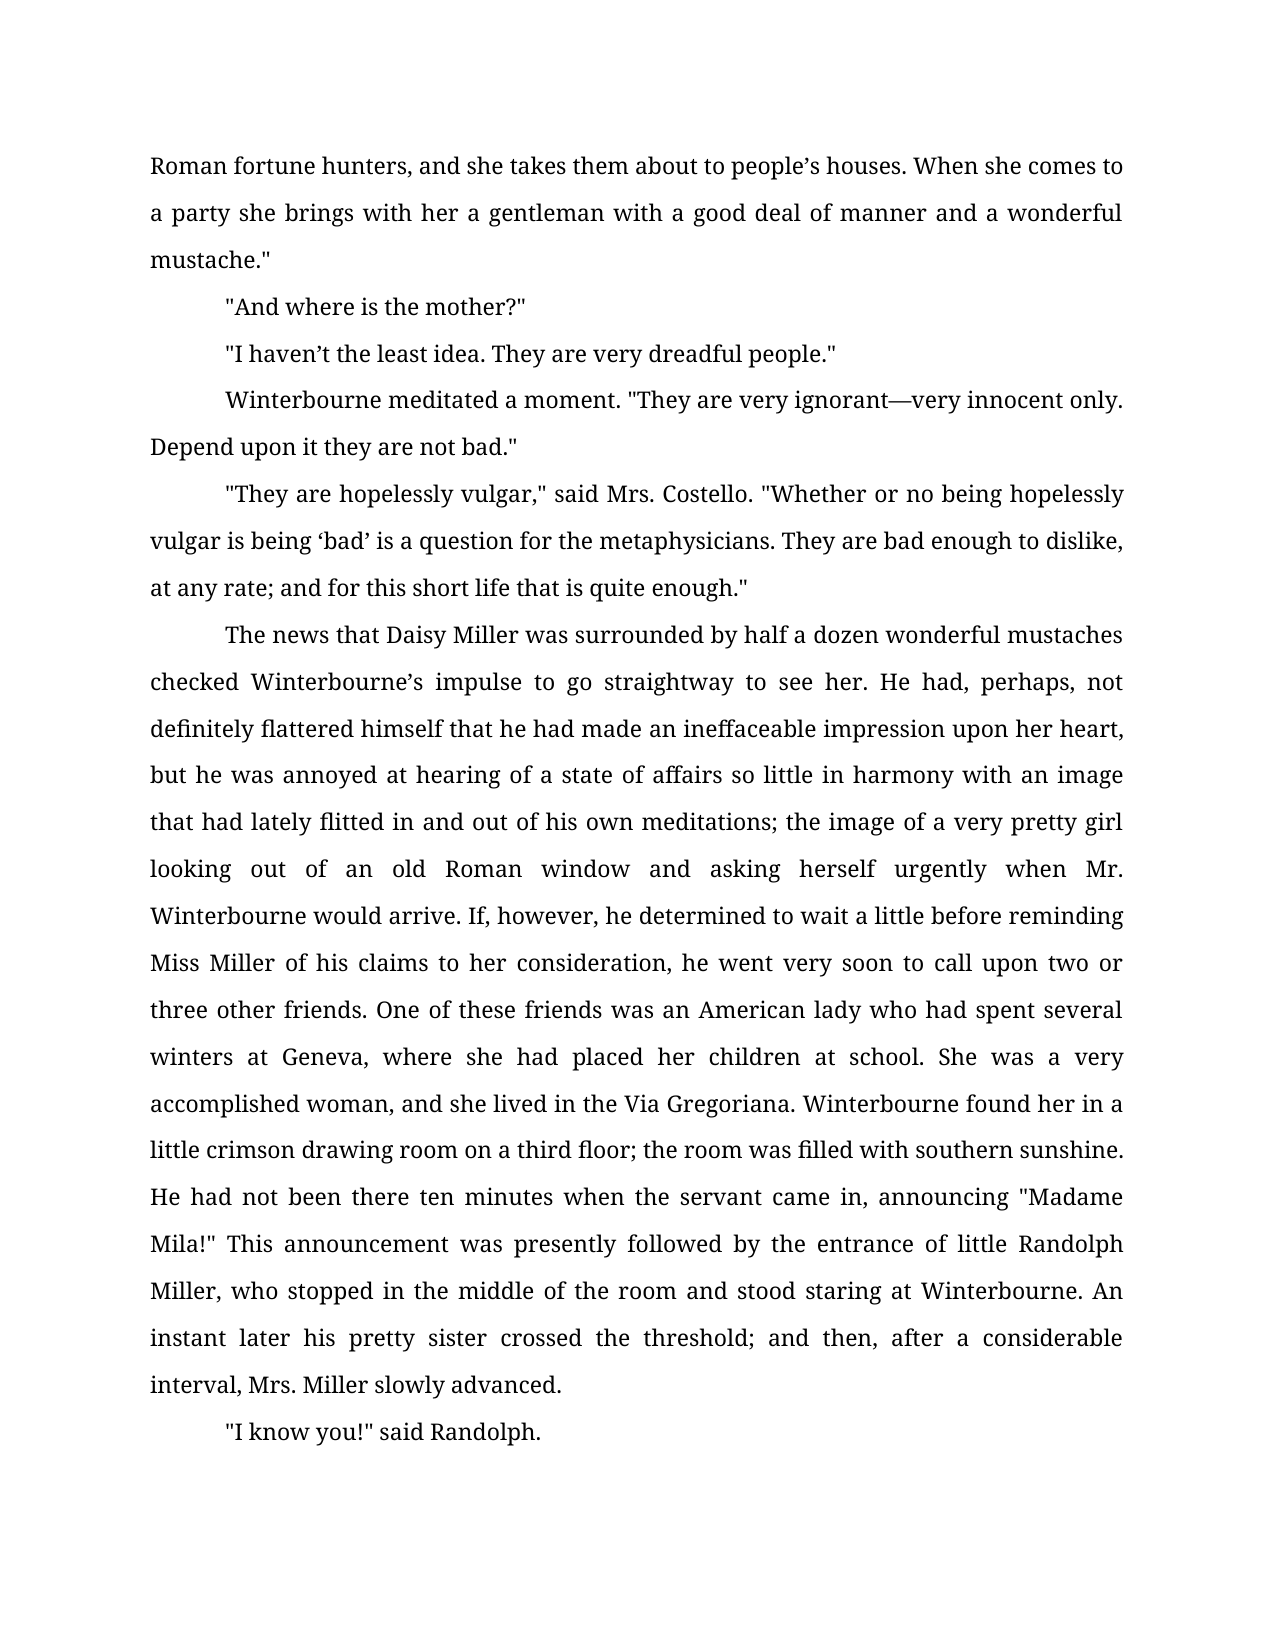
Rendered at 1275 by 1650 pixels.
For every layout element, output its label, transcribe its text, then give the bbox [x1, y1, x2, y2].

text The news that Daisy Miller was surrounded by half a dozen wonderful mustaches checked Winterbourne’s impulse to go straightway to see her. He had, perhaps, not definitely flattered himself that he had made an ineffaceable impression upon her heart, but he was annoyed at hearing of a state of affairs so little in harmony with an image that had lately flitted in and out of his own meditations; the image of a very pretty girl looking out of an old Roman window and asking herself urgently when Mr. Winterbourne would arrive. If, however, he determined to wait a little before reminding Miss Miller of his claims to her consideration, he went very soon to call upon two or three other friends. One of these friends was an American lady who had spent several winters at Geneva, where she had placed her children at school. She was a very accomplished woman, and she lived in the Via Gregoriana. Winterbourne found her in a little crimson drawing room on a third floor; the room was filled with southern sunshine. He had not been there ten minutes when the servant came in, announcing "Madame Mila!" This announcement was presently followed by the entrance of little Randolph Miller, who stopped in the middle of the room and stood staring at Winterbourne. An instant later his pretty sister crossed the threshold; and then, after a considerable interval, Mrs. Miller slowly advanced. [150, 619, 1125, 1400]
text "And where is the mother?" [150, 291, 1125, 322]
text Winterbourne meditated a moment. "They are very ignorant—very innocent only. Depend upon it they are not bad." [150, 384, 1125, 462]
text "They are hopelessly vulgar," said Mrs. Costello. "Whether or no being hopelessly vulgar is being ‘bad’ is a question for the metaphysicians. They are bad enough to dislike, at any rate; and for this short life that is quite enough." [150, 478, 1125, 603]
text "I haven’t the least idea. They are very dreadful people." [150, 337, 1125, 369]
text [150, 150, 1125, 275]
text "I know you!" said Randolph. [150, 1416, 1125, 1447]
